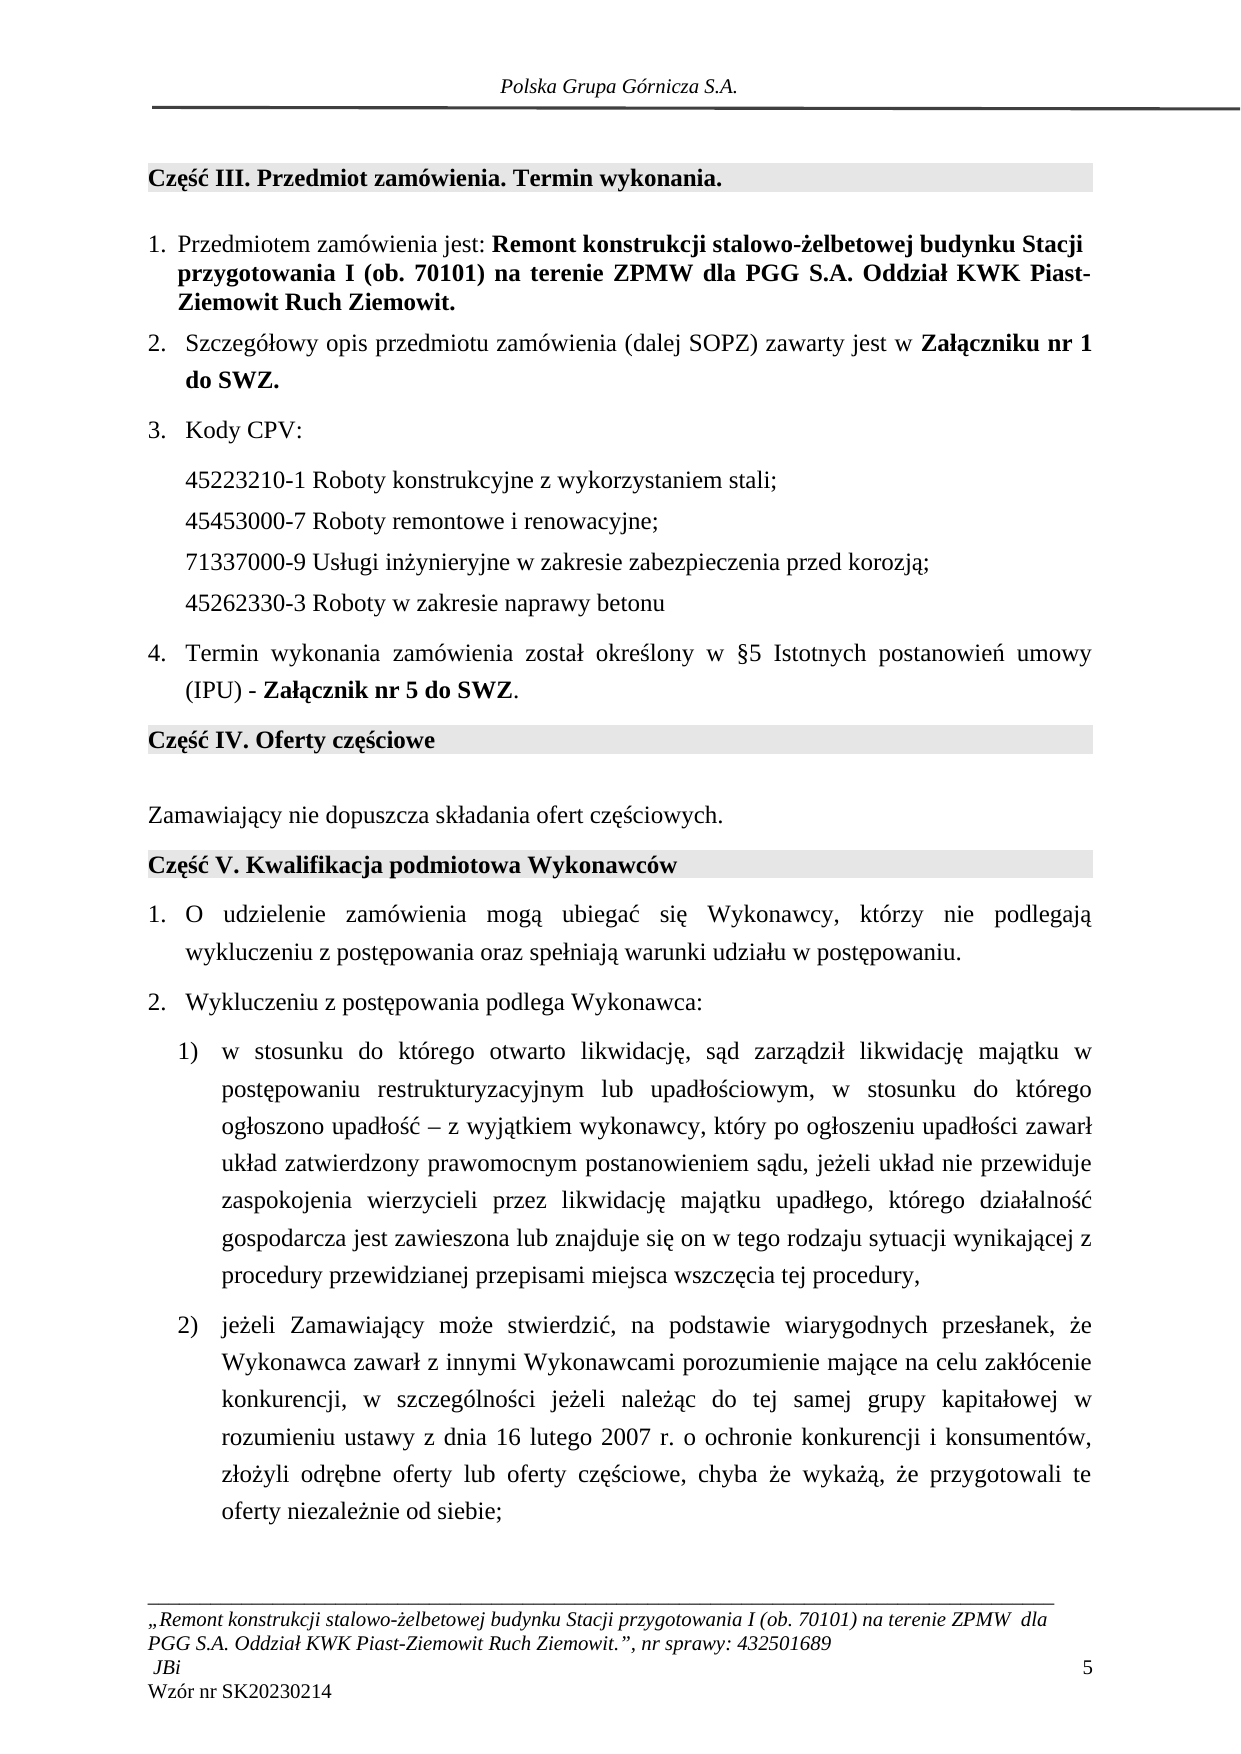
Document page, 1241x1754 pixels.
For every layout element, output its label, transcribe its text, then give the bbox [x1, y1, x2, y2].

list 71337000-9 Usługi inżynieryjne w zakresie zabezpieczenia przed korozją; [185, 547, 1093, 576]
list w stosunku do którego otwarto likwidację, sąd zarządził likwidację majątku w postępowaniu restrukturyzacyjnym lub upadłościowym, w stosunku do którego ogłoszono upadłość – z wyjątkiem wykonawcy, który po ogłoszeniu upadłości zawarł układ zatwierdzony prawomocnym postanowieniem sądu, jeżeli układ nie przewiduje zaspokojenia wierzycieli przez likwidację majątku upadłego, którego działalność gospodarcza jest zawieszona lub znajduje się on w tego rodzaju sytuacji wynikającej z procedury przewidzianej przepisami miejsca wszczęcia tej procedury, [177, 1036, 1093, 1289]
list O udzielenie zamówienia mogą ubiegać się Wykonawcy, którzy nie podlegają wykluczeniu z postępowania oraz spełniają warunki udziału w postępowaniu. [148, 899, 1093, 966]
subtitle Część V. Kwalifikacja podmiotowa Wykonawców [148, 850, 1093, 878]
list Przedmiotem zamówienia jest: Remont konstrukcji stalowo-żelbetowej budynku Stacji [148, 229, 1093, 258]
list Szczegółowy opis przedmiotu zamówienia (dalej SOPZ) zawarty jest w Załączniku nr 1 do SWZ. [148, 328, 1093, 394]
list Termin wykonania zamówienia został określony w §5 Istotnych postanowień umowy (IPU) - Załącznik nr 5 do SWZ. [148, 638, 1093, 704]
list 45223210-1 Roboty konstrukcyjne z wykorzystaniem stali; [185, 465, 1093, 493]
list 45262330-3 Roboty w zakresie naprawy betonu [185, 588, 1093, 617]
subtitle Część IV. Oferty częściowe [148, 725, 1093, 754]
list jeżeli Zamawiający może stwierdzić, na podstawie wiarygodnych przesłanek, że Wykonawca zawarł z innymi Wykonawcami porozumienie mające na celu zakłócenie konkurencji, w szczególności jeżeli należąc do tej samej grupy kapitałowej w rozumieniu ustawy z dnia 16 lutego 2007 r. o ochronie konkurencji i konsumentów, złożyli odrębne oferty lub oferty częściowe, chyba że wykażą, że przygotowali te oferty niezależnie od siebie; [177, 1310, 1093, 1525]
text przygotowania I (ob. 70101) na terenie ZPMW dla PGG S.A. Oddział KWK Piast-Ziemowit Ruch Ziemowit. [177, 258, 1093, 315]
list 45453000-7 Roboty remontowe i renowacyjne; [185, 506, 1093, 535]
subtitle Część III. Przedmiot zamówienia. Termin wykonania. [148, 163, 1093, 192]
text Zamawiający nie dopuszcza składania ofert częściowych. [148, 800, 1093, 829]
list Kody CPV: [148, 415, 1093, 444]
list Wykluczeniu z postępowania podlega Wykonawca: [148, 987, 1093, 1015]
